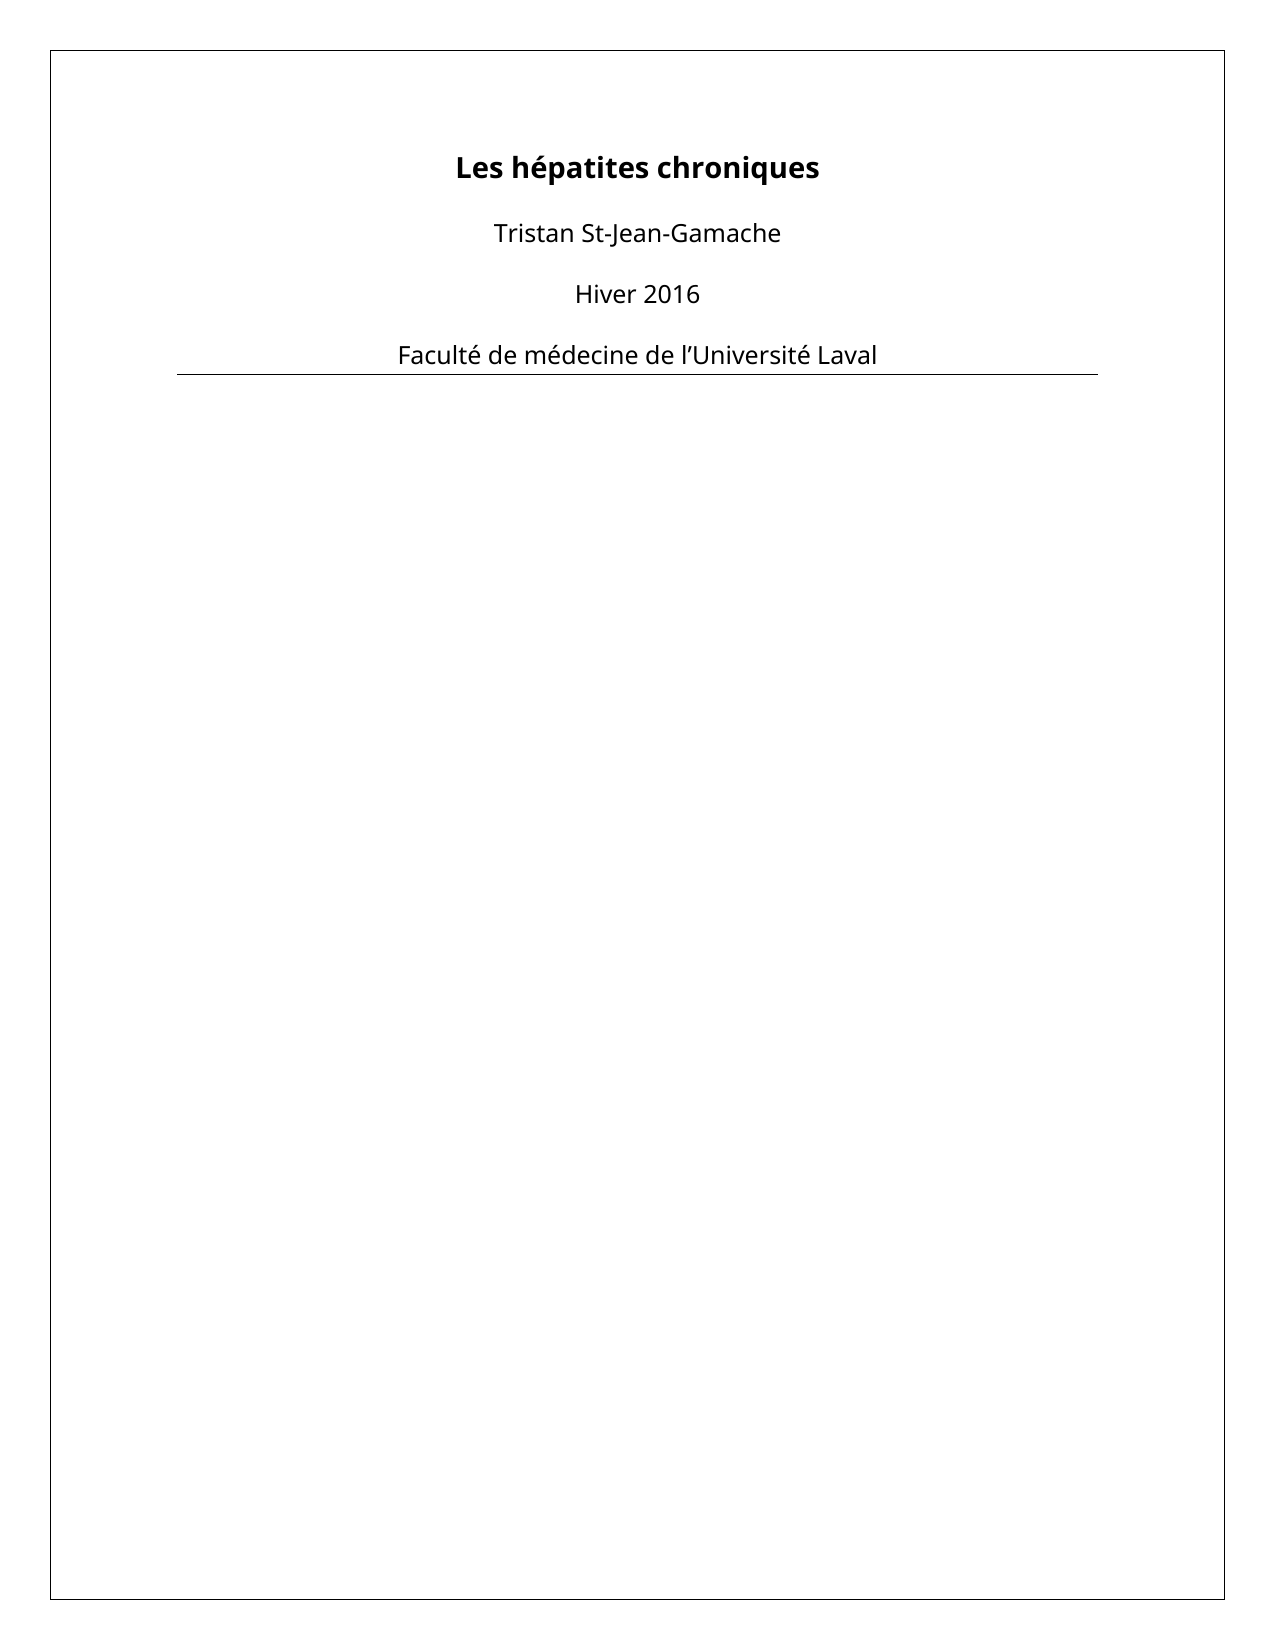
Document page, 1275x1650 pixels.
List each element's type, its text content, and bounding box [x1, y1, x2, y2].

text Tristan St-Jean-Gamache [177, 216, 1098, 250]
text Faculté de médecine de l’Université Laval [177, 338, 1098, 374]
text Hiver 2016 [177, 277, 1098, 311]
text Les hépatites chroniques [177, 148, 1098, 187]
